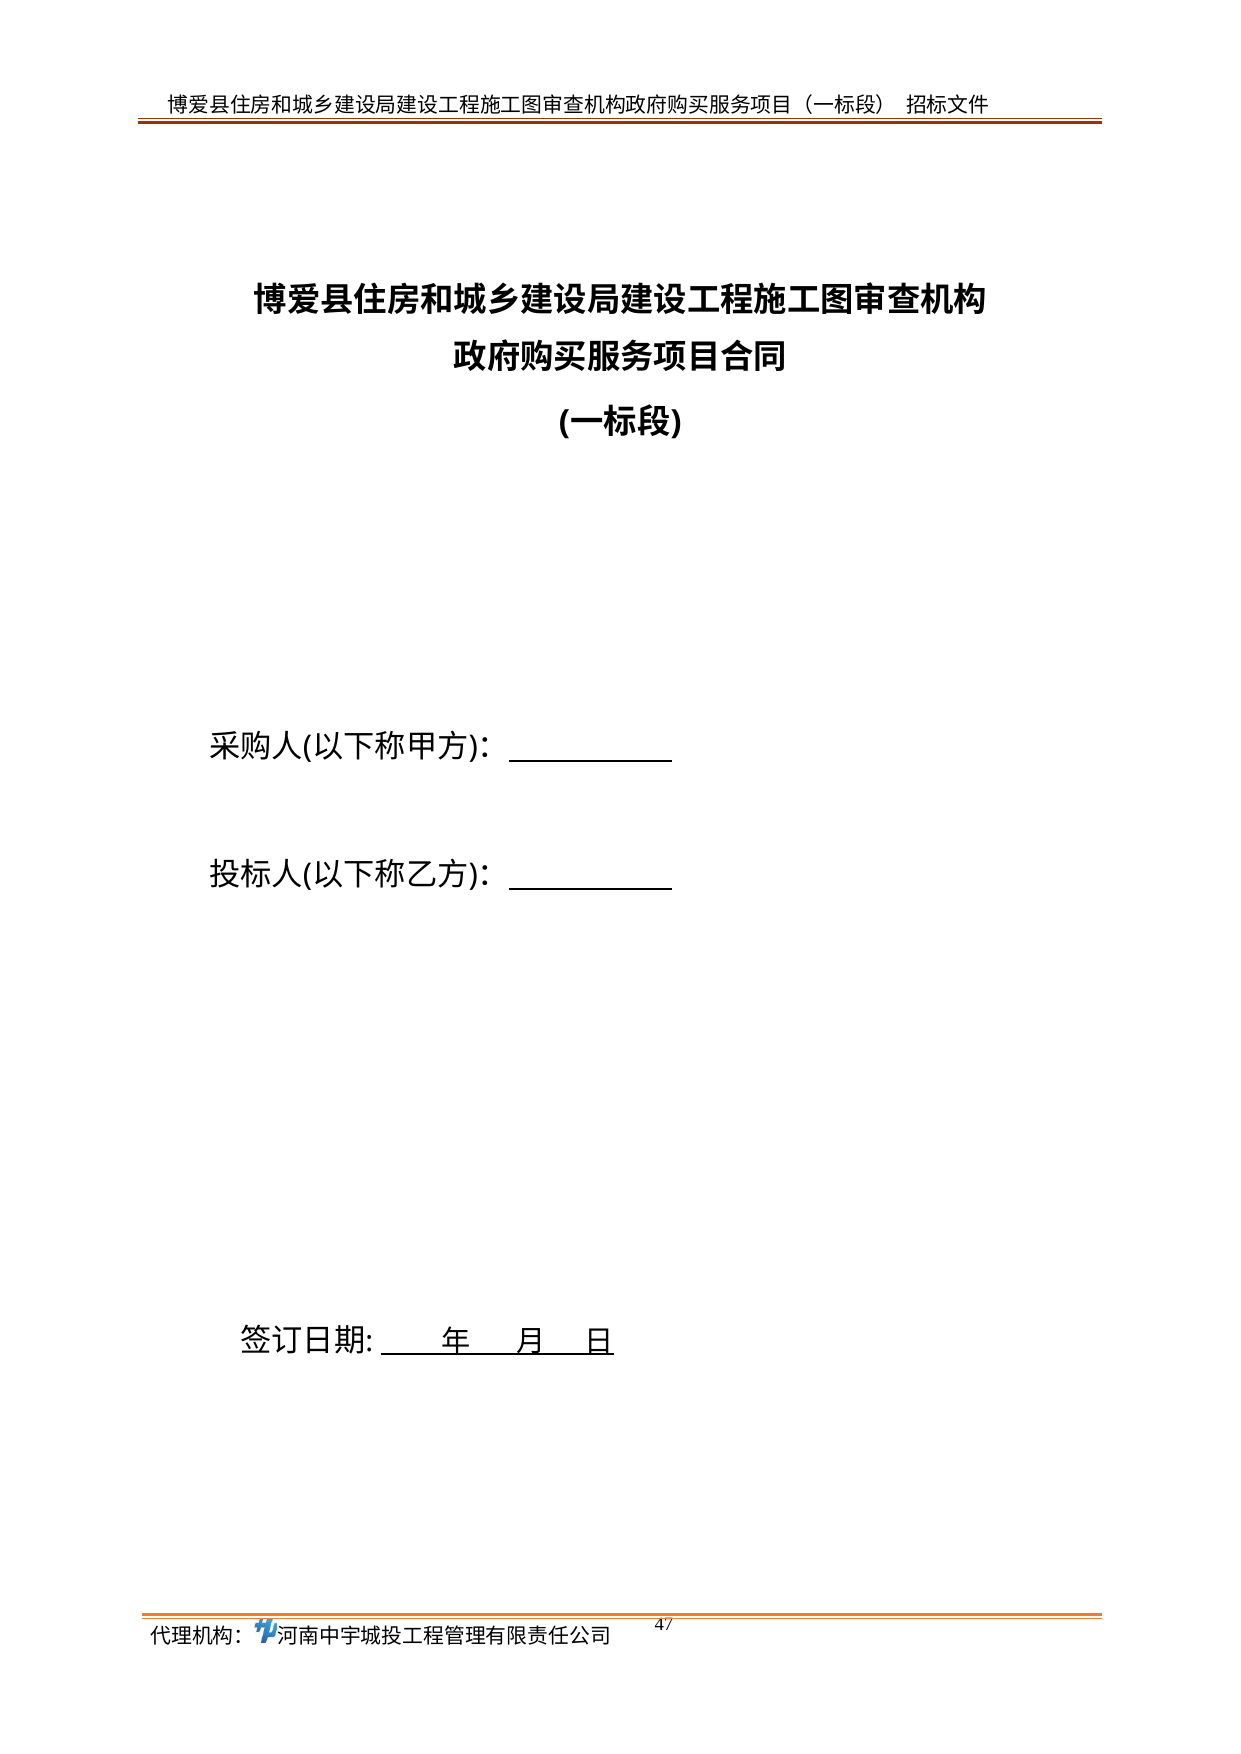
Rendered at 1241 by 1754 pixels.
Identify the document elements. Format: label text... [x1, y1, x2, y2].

text 签订日期: 年 月 日 [146, 1305, 1094, 1370]
text 博爱县住房和城乡建设局建设工程施工图审查机构 [146, 272, 1094, 322]
text 投标人(以下称乙方)： [146, 840, 1094, 905]
picture [254, 1619, 278, 1643]
text 政府购买服务项目合同 [146, 322, 1094, 387]
text (一标段) [146, 387, 1094, 452]
text 采购人(以下称甲方)： [146, 712, 1094, 777]
